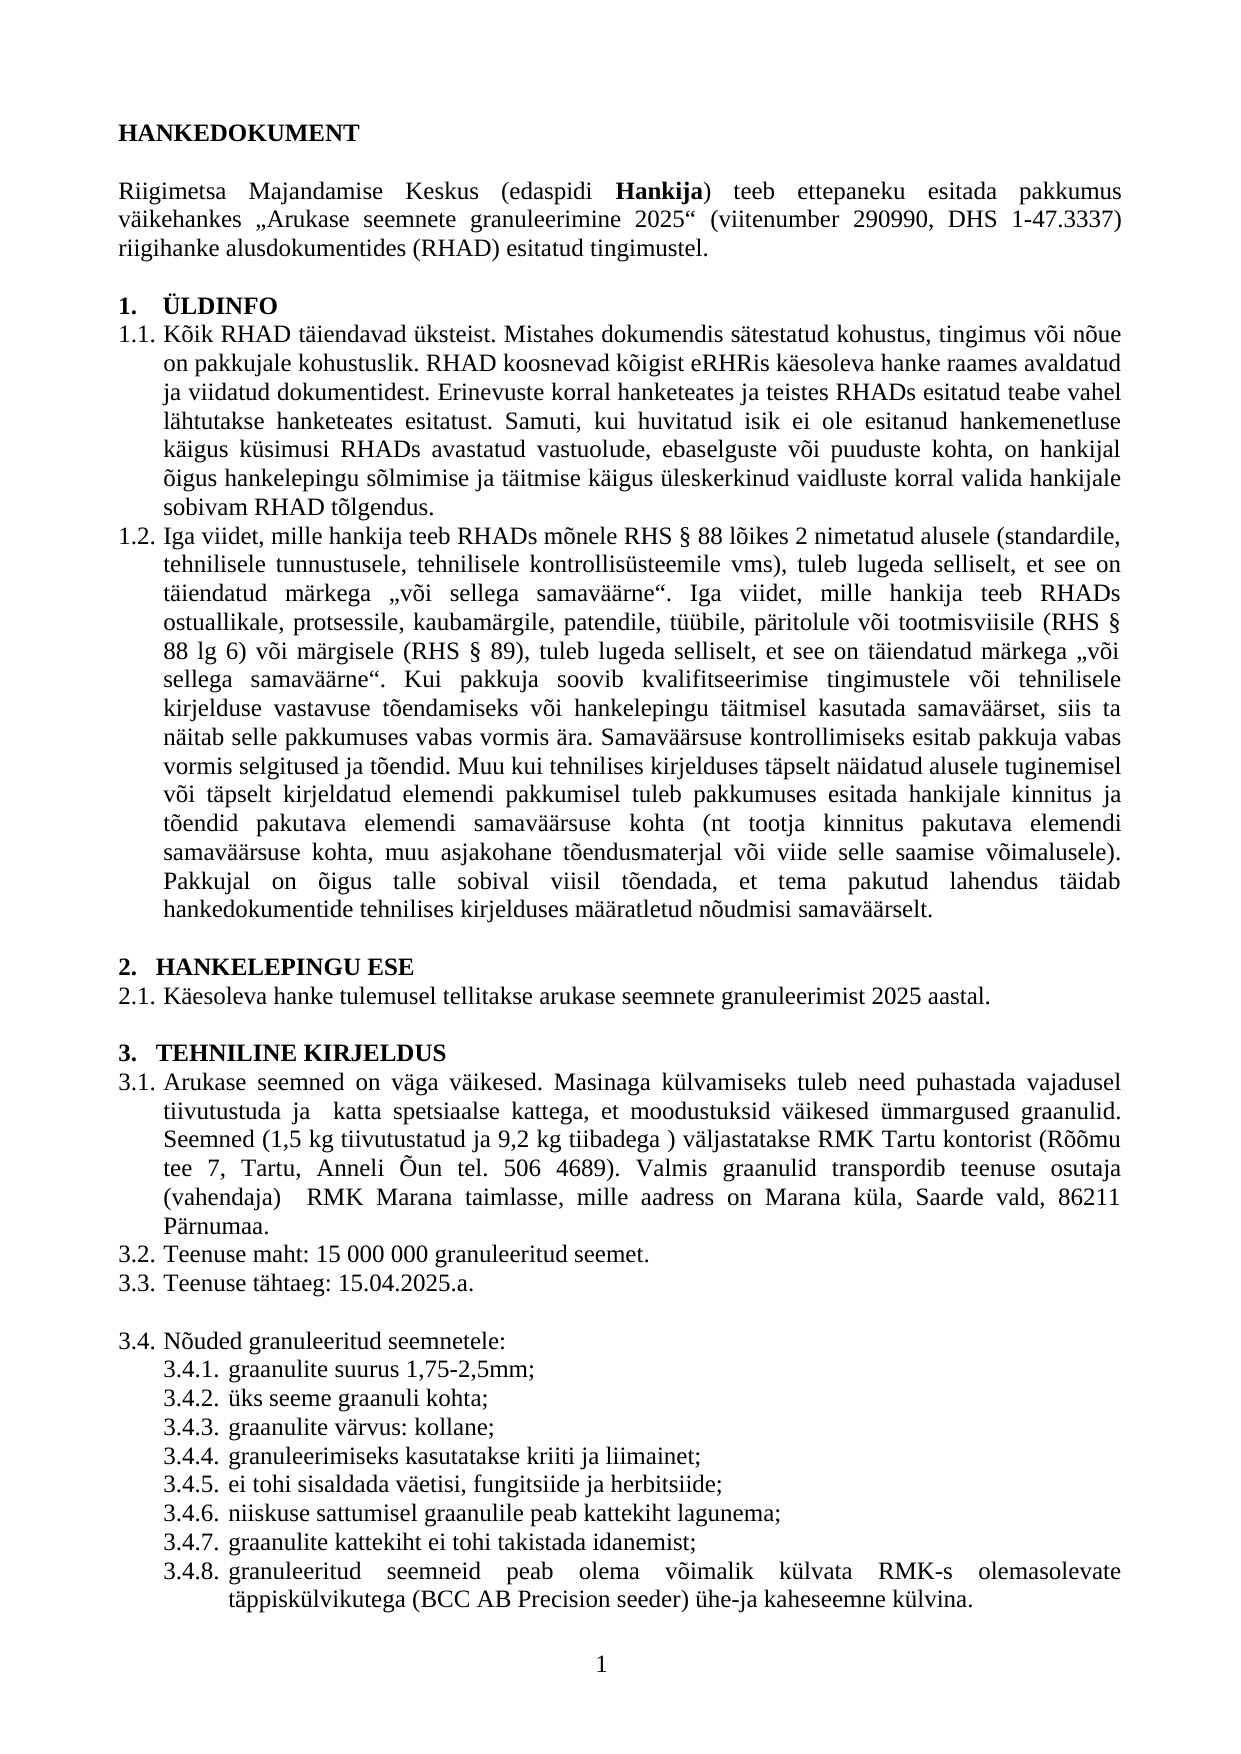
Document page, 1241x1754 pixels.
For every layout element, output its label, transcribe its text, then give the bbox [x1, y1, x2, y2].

text Nõuded granuleeritud seemnetele: [118, 1326, 1122, 1354]
list HANKELEPINGU ESE [118, 952, 1122, 981]
list TEHNILINE KIRJELDUS [118, 1038, 1122, 1067]
text graanulite värvus: kollane; [163, 1412, 1122, 1441]
text graanulite suurus 1,75-2,5mm; [163, 1354, 1122, 1383]
list ÜLDINFO [118, 291, 1122, 319]
list Riigimetsa Majandamise Keskus (edaspidi Hankija) teeb ettepaneku esitada pakkumus väikehankes „Arukase seemnete granuleerimine 2025“ (viitenumber 290990, DHS 1-47.3337) riigihanke alusdokumentides (RHAD) esitatud tingimustel. [118, 176, 1122, 262]
text Iga viidet, mille hankija teeb RHADs mõnele RHS § 88 lõikes 2 nimetatud alusele (standardile, tehnilisele tunnustusele, tehnilisele kontrollisüsteemile vms), tuleb lugeda selliselt, et see on täiendatud märkega „või sellega samaväärne“. Iga viidet, mille hankija teeb RHADs ostuallikale, protsessile, kaubamärgile, patendile, tüübile, päritolule või tootmisviisile (RHS § 88 lg 6) või märgisele (RHS § 89), tuleb lugeda selliselt, et see on täiendatud märkega „või sellega samaväärne“. Kui pakkuja soovib kvalifitseerimise tingimustele või tehnilisele kirjelduse vastavuse tõendamiseks või hankelepingu täitmisel kasutada samaväärset, siis ta näitab selle pakkumuses vabas vormis ära. Samaväärsuse kontrollimiseks esitab pakkuja vabas vormis selgitused ja tõendid. Muu kui tehnilises kirjelduses täpselt näidatud alusele tuginemisel või täpselt kirjeldatud elemendi pakkumisel tuleb pakkumuses esitada hankijale kinnitus ja tõendid pakutava elemendi samaväärsuse kohta (nt tootja kinnitus pakutava elemendi samaväärsuse kohta, muu asjakohane tõendusmaterjal või viide selle saamise võimalusele). Pakkujal on õigus talle sobival viisil tõendada, et tema pakutud lahendus täidab hankedokumentide tehnilises kirjelduses määratletud nõudmisi samaväärselt. [118, 521, 1122, 923]
list HANKEDOKUMENT [118, 118, 1122, 147]
text Teenuse tähtaeg: 15.04.2025.a. [118, 1268, 1122, 1297]
text granuleerimiseks kasutatakse kriiti ja liimainet; [163, 1441, 1122, 1469]
text Arukase seemned on väga väikesed. Masinaga külvamiseks tuleb need puhastada vajadusel tiivutustuda ja katta spetsiaalse kattega, et moodustuksid väikesed ümmargused graanulid. Seemned (1,5 kg tiivutustatud ja 9,2 kg tiibadega ) väljastatakse RMK Tartu kontorist (Rõõmu tee 7, Tartu, Anneli Õun tel. 506 4689). Valmis graanulid transpordib teenuse osutaja (vahendaja) RMK Marana taimlasse, mille aadress on Marana küla, Saarde vald, 86211 Pärnumaa. [118, 1067, 1122, 1239]
text graanulite kattekiht ei tohi takistada idanemist; [163, 1527, 1122, 1556]
text Käesoleva hanke tulemusel tellitakse arukase seemnete granuleerimist 2025 aastal. [118, 981, 1122, 1009]
text granuleeritud seemneid peab olema võimalik külvata RMK-s olemasolevate täppiskülvikutega (BCC AB Precision seeder) ühe-ja kaheseemne külvina. [163, 1556, 1122, 1613]
text üks seeme graanuli kohta; [163, 1383, 1122, 1412]
text Kõik RHAD täiendavad üksteist. Mistahes dokumendis sätestatud kohustus, tingimus või nõue on pakkujale kohustuslik. RHAD koosnevad kõigist eRHRis käesoleva hanke raames avaldatud ja viidatud dokumentidest. Erinevuste korral hanketeates ja teistes RHADs esitatud teabe vahel lähtutakse hanketeates esitatust. Samuti, kui huvitatud isik ei ole esitanud hankemenetluse käigus küsimusi RHADs avastatud vastuolude, ebaselguste või puuduste kohta, on hankijal õigus hankelepingu sõlmimise ja täitmise käigus üleskerkinud vaidluste korral valida hankijale sobivam RHAD tõlgendus. [118, 319, 1122, 521]
text niiskuse sattumisel graanulile peab kattekiht lagunema; [163, 1498, 1122, 1527]
text Teenuse maht: 15 000 000 granuleeritud seemet. [118, 1239, 1122, 1268]
text ei tohi sisaldada väetisi, fungitsiide ja herbitsiide; [163, 1469, 1122, 1498]
